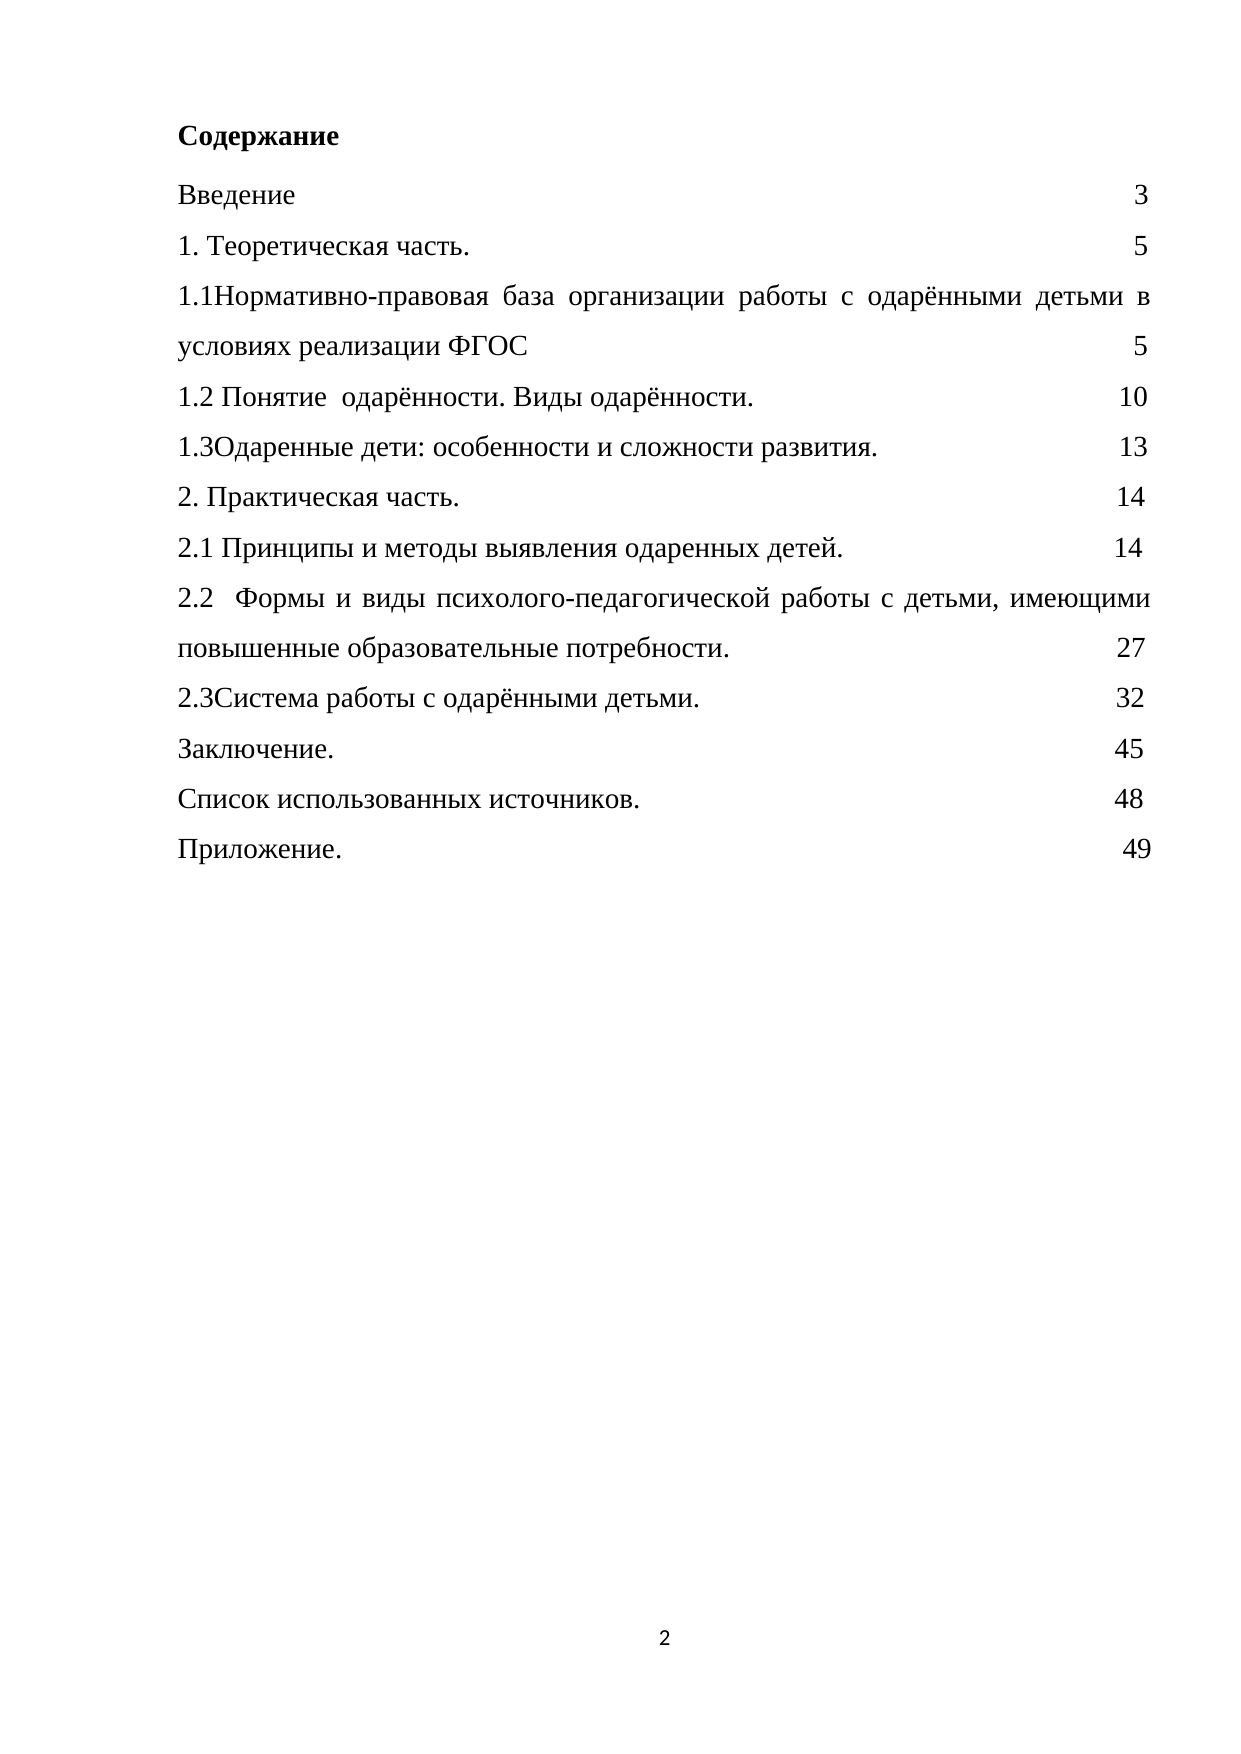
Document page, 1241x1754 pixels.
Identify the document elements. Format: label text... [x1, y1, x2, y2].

text 1.3Одаренные дети: особенности и сложности развития. 13 [177, 429, 1152, 463]
text 2.1 Принципы и методы выявления одаренных детей. 14 [177, 530, 1152, 563]
text Содержание [177, 118, 1152, 152]
text 2.3Система работы с одарёнными детьми. 32 [177, 681, 1152, 714]
text 2.2 Формы и виды психолого-педагогической работы с детьми, имеющими повышенные образовательные потребности. 27 [177, 580, 1152, 664]
text 1.1Нормативно-правовая база организации работы с одарёнными детьми в условиях реализации ФГОС 5 [177, 278, 1152, 362]
text 1. Теоретическая часть. 5 [177, 228, 1152, 261]
text Приложение. 49 [177, 832, 1152, 865]
text 2. Практическая часть. 14 [177, 479, 1152, 513]
text Заключение. 45 [177, 731, 1152, 764]
text Список использованных источников. 48 [177, 781, 1152, 815]
text 1.2 Понятие одарённости. Виды одарённости. 10 [177, 379, 1152, 412]
text Введение 3 [177, 177, 1152, 211]
